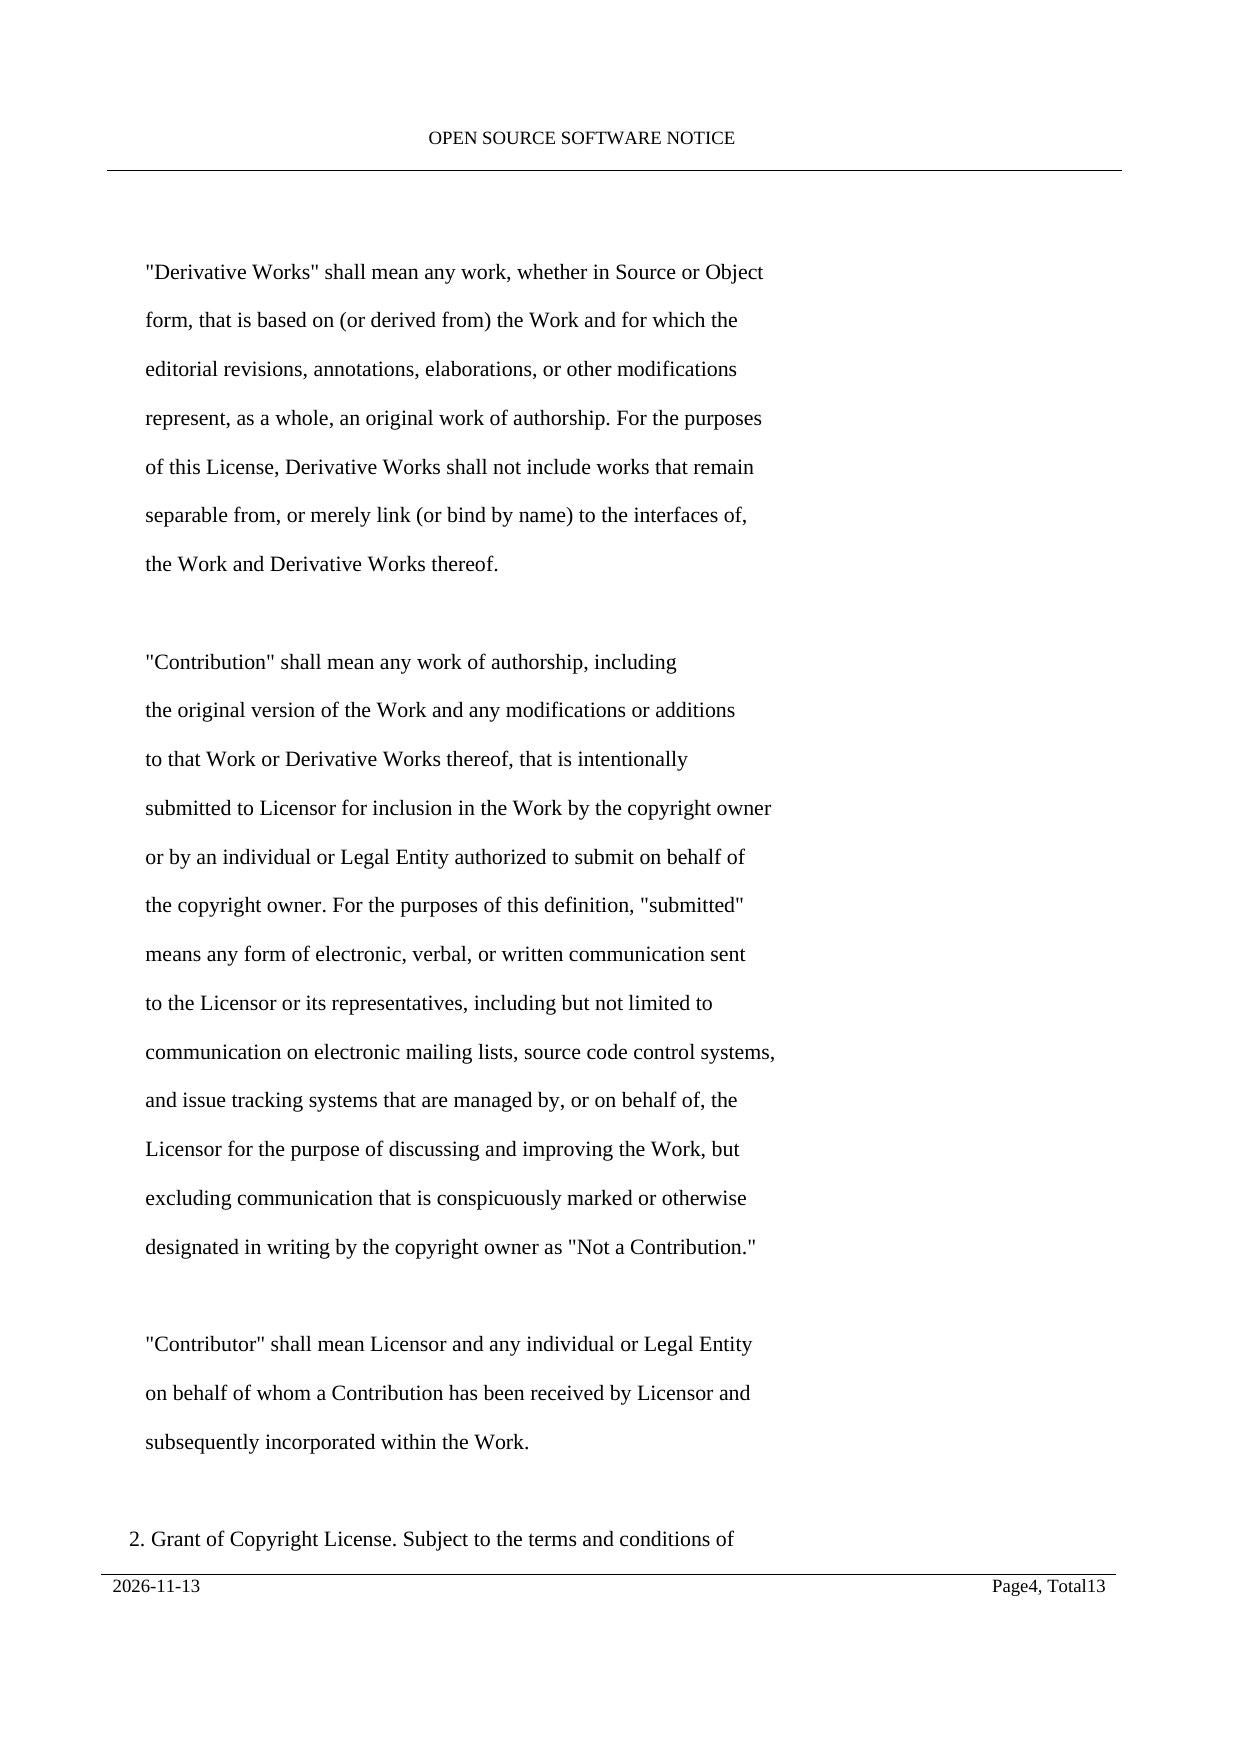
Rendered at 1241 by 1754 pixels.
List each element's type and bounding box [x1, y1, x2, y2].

text [112, 206, 1128, 1555]
